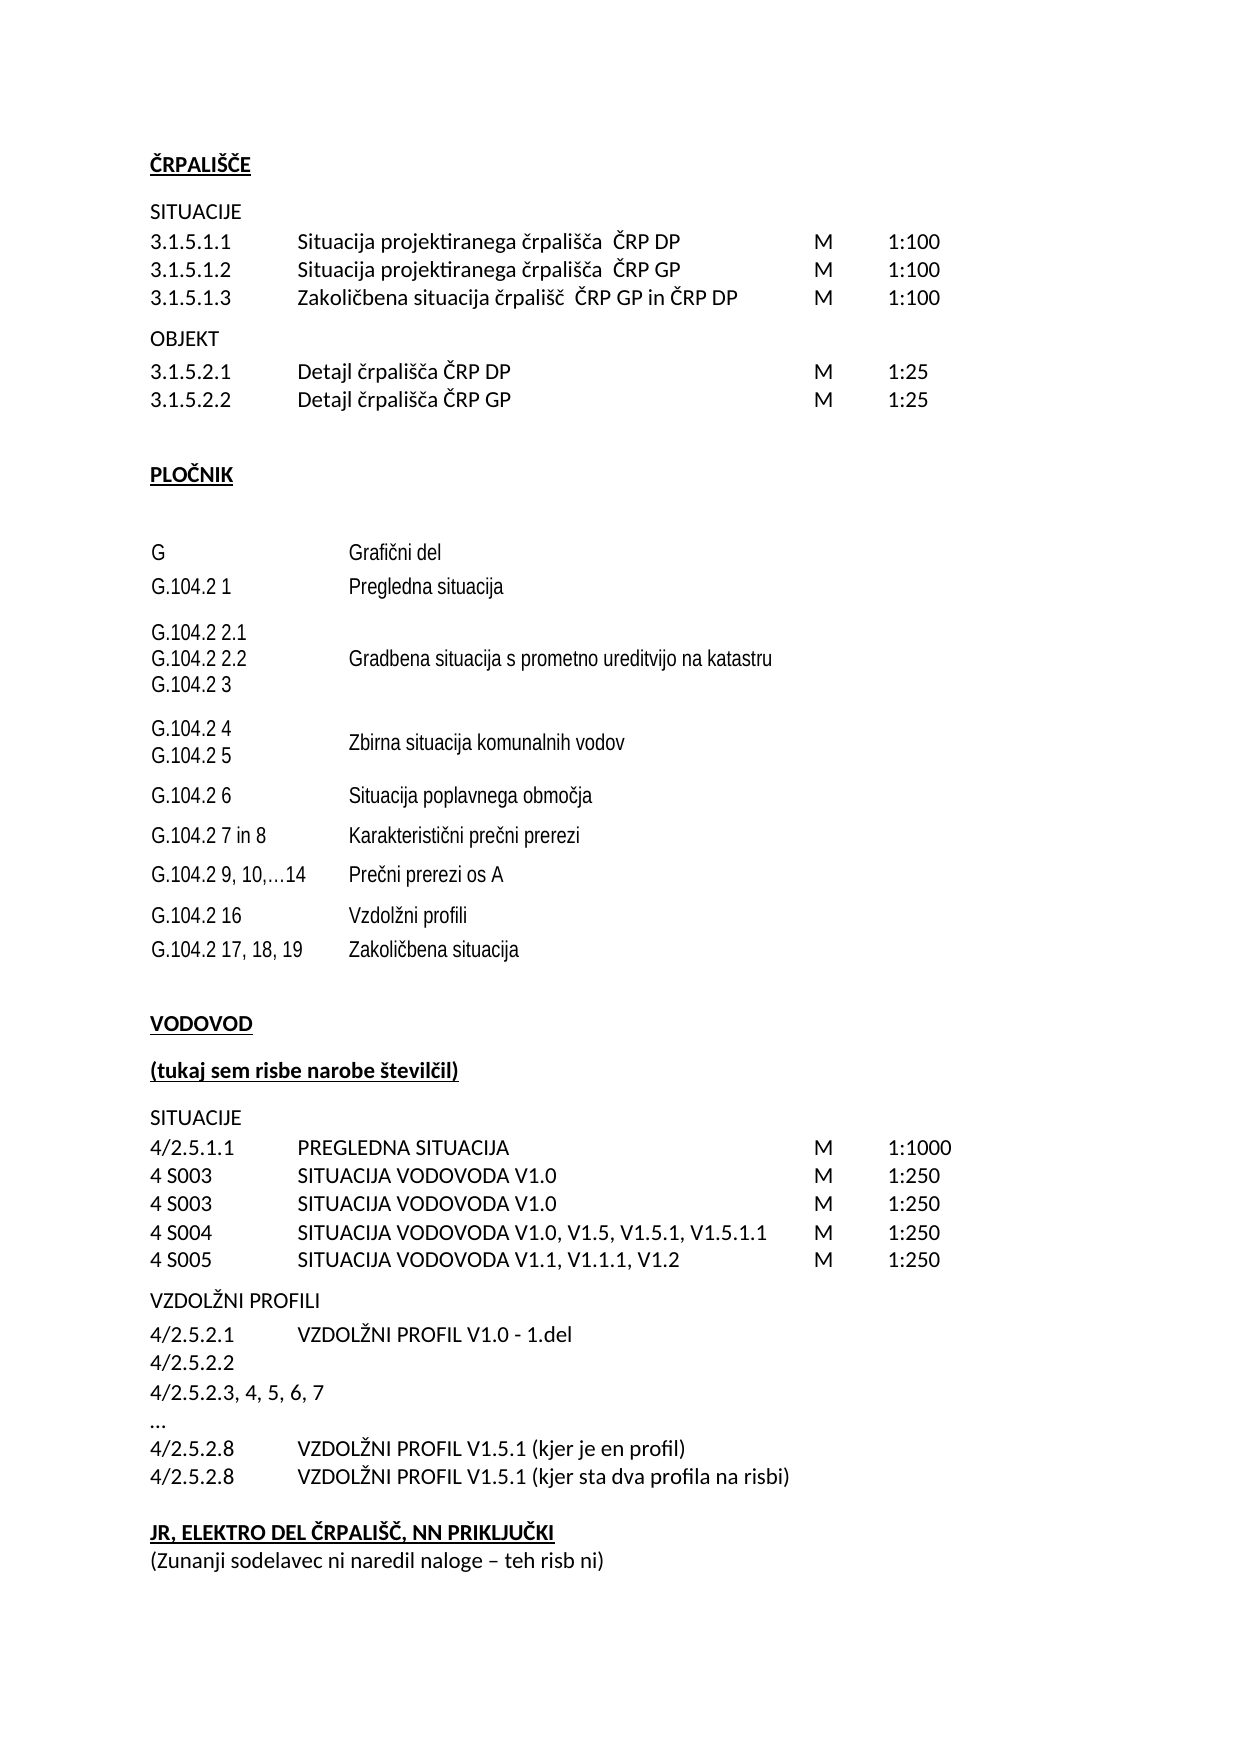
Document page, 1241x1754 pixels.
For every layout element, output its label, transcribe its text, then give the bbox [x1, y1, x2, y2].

table_cell G.104.2 2.1 G.104.2 2.2 G.104.2 3 [150, 607, 329, 709]
text JR, ELEKTRO DEL ČRPALIŠČ, NN PRIKLJUČKI [150, 1518, 1090, 1546]
text 4/2.5.2.8 VZDOLŽNI PROFIL V1.5.1 (kjer je en profil) [150, 1434, 1090, 1462]
text 3.1.5.1.1 Situacija projektiranega črpališča ČRP DP M 1:100 [150, 227, 1090, 255]
table_cell G.104.2 17, 18, 19 [150, 928, 329, 963]
table_cell G.104.2 6 [150, 774, 329, 816]
text (tukaj sem risbe narobe številčil) [150, 1056, 1090, 1084]
text 4/2.5.1.1 PREGLEDNA SITUACIJA M 1:1000 [150, 1133, 1090, 1162]
text 4 S003 SITUACIJA VODOVODA V1.0 M 1:250 [150, 1162, 1090, 1189]
list OBJEKT [150, 324, 1090, 352]
text 4 S003 SITUACIJA VODOVODA V1.0 M 1:250 [150, 1189, 1090, 1218]
text 4/2.5.2.3, 4, 5, 6, 7 [150, 1378, 1090, 1406]
table_cell Prečni prerezi os A [329, 855, 1092, 893]
text SITUACIJE [150, 1103, 1090, 1131]
text 4 S004 SITUACIJA VODOVODA V1.0, V1.5, V1.5.1, V1.5.1.1 M 1:250 [150, 1218, 1090, 1246]
text SITUACIJE [150, 197, 1090, 225]
table_cell Situacija poplavnega območja [329, 774, 1092, 816]
table_cell Zbirna situacija komunalnih vodov [329, 709, 1092, 774]
table_cell G.104.2 9, 10,…14 [150, 855, 329, 893]
text (Zunanji sodelavec ni naredil naloge – teh risb ni) [150, 1546, 1090, 1574]
text 4/2.5.2.2 [150, 1348, 1090, 1376]
text 3.1.5.1.3 Zakoličbena situacija črpališč ČRP GP in ČRP DP M 1:100 [150, 283, 1090, 311]
table_cell G.104.2 4 G.104.2 5 [150, 709, 329, 774]
table_cell G.104.2 7 in 8 [150, 816, 329, 854]
table_header Grafični del [329, 507, 1092, 566]
text VODOVOD [150, 1009, 1090, 1038]
text 3.1.5.2.1 Detajl črpališča ČRP DP M 1:25 [150, 357, 1090, 385]
text 4/2.5.2.1 VZDOLŽNI PROFIL V1.0 - 1.del [150, 1320, 1090, 1348]
text PLOČNIK [150, 460, 1090, 488]
table_cell Pregledna situacija [329, 566, 1092, 607]
table_cell Gradbena situacija s prometno ureditvijo na katastru [329, 607, 1092, 709]
text … [150, 1406, 1090, 1434]
table_cell G.104.2 16 [150, 894, 329, 928]
text 3.1.5.2.2 Detajl črpališča ČRP GP M 1:25 [150, 385, 1090, 413]
table_cell Zakoličbena situacija [329, 928, 1092, 963]
table_cell G.104.2 1 [150, 566, 329, 607]
table_cell Vzdolžni profili [329, 894, 1092, 928]
text 3.1.5.1.2 Situacija projektiranega črpališča ČRP GP M 1:100 [150, 255, 1090, 283]
table_cell Karakteristični prečni prerezi [329, 816, 1092, 854]
text ČRPALIŠČE [150, 150, 1090, 178]
text 4/2.5.2.8 VZDOLŽNI PROFIL V1.5.1 (kjer sta dva profila na risbi) [150, 1462, 1090, 1490]
table_header G [150, 507, 329, 566]
text 4 S005 SITUACIJA VODOVODA V1.1, V1.1.1, V1.2 M 1:250 [150, 1246, 1090, 1274]
list VZDOLŽNI PROFILI [150, 1286, 1090, 1314]
